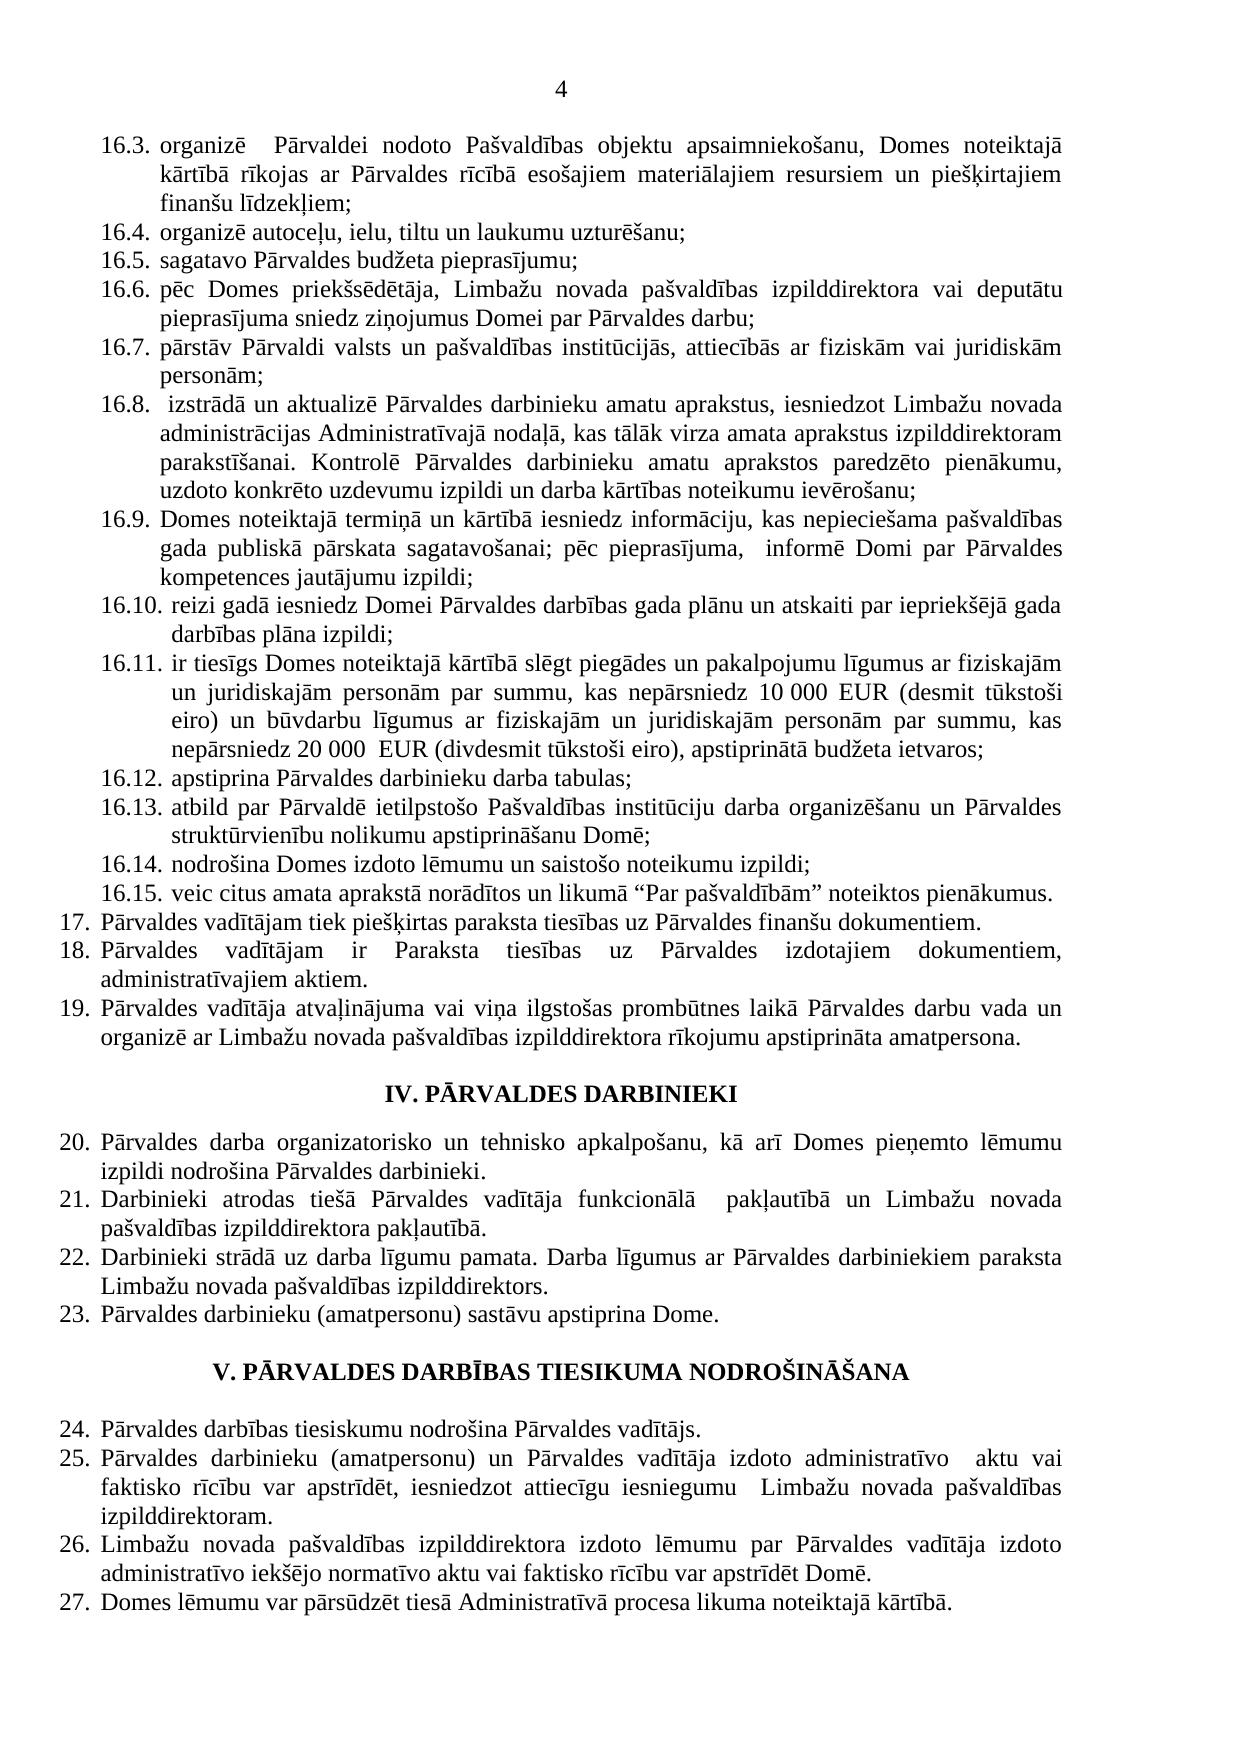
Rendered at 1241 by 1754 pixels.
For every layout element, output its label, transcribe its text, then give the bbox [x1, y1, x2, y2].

list Limbažu novada pašvaldības izpilddirektora izdoto lēmumu par Pārvaldes vadītāja izdoto administratīvo iekšējo normatīvo aktu vai faktisko rīcību var apstrīdēt Domē. [59, 1529, 1063, 1587]
list Pārvaldes vadītāja atvaļinājuma vai viņa ilgstošas prombūtnes laikā Pārvaldes darbu vada un organizē ar Limbažu novada pašvaldības izpilddirektora rīkojumu apstiprināta amatpersona. [59, 993, 1063, 1051]
list Darbinieki strādā uz darba līgumu pamata. Darba līgumus ar Pārvaldes darbiniekiem paraksta Limbažu novada pašvaldības izpilddirektors. [59, 1242, 1063, 1299]
list pārstāv Pārvaldi valsts un pašvaldības institūcijās, attiecībās ar fiziskām vai juridiskām personām; [100, 332, 1063, 389]
list Pārvaldes darbības tiesiskumu nodrošina Pārvaldes vadītājs. [59, 1414, 1063, 1443]
list reizi gadā iesniedz Domei Pārvaldes darbības gada plānu un atskaiti par iepriekšējā gada darbības plāna izpildi; [100, 591, 1063, 648]
list atbild par Pārvaldē ietilpstošo Pašvaldības institūciju darba organizēšanu un Pārvaldes struktūrvienību nolikumu apstiprināšanu Domē; [100, 792, 1063, 849]
list sagatavo Pārvaldes budžeta pieprasījumu; [100, 246, 1063, 274]
list Pārvaldes darbinieku (amatpersonu) sastāvu apstiprina Dome. [59, 1299, 1063, 1328]
list organizē Pārvaldei nodoto Pašvaldības objektu apsaimniekošanu, Domes noteiktajā kārtībā rīkojas ar Pārvaldes rīcībā esošajiem materiālajiem resursiem un piešķirtajiem finanšu līdzekļiem; [100, 131, 1063, 217]
list Domes noteiktajā termiņā un kārtībā iesniedz informāciju, kas nepieciešama pašvaldības gada publiskā pārskata sagatavošanai; pēc pieprasījuma, informē Domi par Pārvaldes kompetences jautājumu izpildi; [100, 504, 1063, 591]
text IV. PĀRVALDES DARBINIEKI [59, 1079, 1063, 1108]
list pēc Domes priekšsēdētāja, Limbažu novada pašvaldības izpilddirektora vai deputātu pieprasījuma sniedz ziņojumus Domei par Pārvaldes darbu; [100, 274, 1063, 332]
list Pārvaldes vadītājam tiek piešķirtas paraksta tiesības uz Pārvaldes finanšu dokumentiem. [59, 907, 1063, 936]
list Pārvaldes vadītājam ir Paraksta tiesības uz Pārvaldes izdotajiem dokumentiem, administratīvajiem aktiem. [59, 936, 1063, 993]
list apstiprina Pārvaldes darbinieku darba tabulas; [100, 763, 1063, 792]
text V. PĀRVALDES DARBĪBAS TIESIKUMA NODROŠINĀŠANA [59, 1357, 1063, 1386]
list veic citus amata aprakstā norādītos un likumā “Par pašvaldībām” noteiktos pienākumus. [100, 878, 1063, 907]
list organizē autoceļu, ielu, tiltu un laukumu uzturēšanu; [100, 217, 1063, 246]
list nodrošina Domes izdoto lēmumu un saistošo noteikumu izpildi; [100, 849, 1063, 878]
list izstrādā un aktualizē Pārvaldes darbinieku amatu aprakstus, iesniedzot Limbažu novada administrācijas Administratīvajā nodaļā, kas tālāk virza amata aprakstus izpilddirektoram parakstīšanai. Kontrolē Pārvaldes darbinieku amatu aprakstos paredzēto pienākumu, uzdoto konkrēto uzdevumu izpildi un darba kārtības noteikumu ievērošanu; [100, 389, 1063, 504]
list Darbinieki atrodas tiešā Pārvaldes vadītāja funkcionālā pakļautībā un Limbažu novada pašvaldības izpilddirektora pakļautībā. [59, 1184, 1063, 1242]
list Pārvaldes darbinieku (amatpersonu) un Pārvaldes vadītāja izdoto administratīvo aktu vai faktisko rīcību var apstrīdēt, iesniedzot attiecīgu iesniegumu Limbažu novada pašvaldības izpilddirektoram. [59, 1443, 1063, 1529]
list Domes lēmumu var pārsūdzēt tiesā Administratīvā procesa likuma noteiktajā kārtībā. [59, 1587, 1063, 1616]
list ir tiesīgs Domes noteiktajā kārtībā slēgt piegādes un pakalpojumu līgumus ar fiziskajām un juridiskajām personām par summu, kas nepārsniedz 10 000 EUR (desmit tūkstoši eiro) un būvdarbu līgumus ar fiziskajām un juridiskajām personām par summu, kas nepārsniedz 20 000 EUR (divdesmit tūkstoši eiro), apstiprinātā budžeta ietvaros; [100, 648, 1063, 763]
list Pārvaldes darba organizatorisko un tehnisko apkalpošanu, kā arī Domes pieņemto lēmumu izpildi nodrošina Pārvaldes darbinieki. [59, 1127, 1063, 1184]
